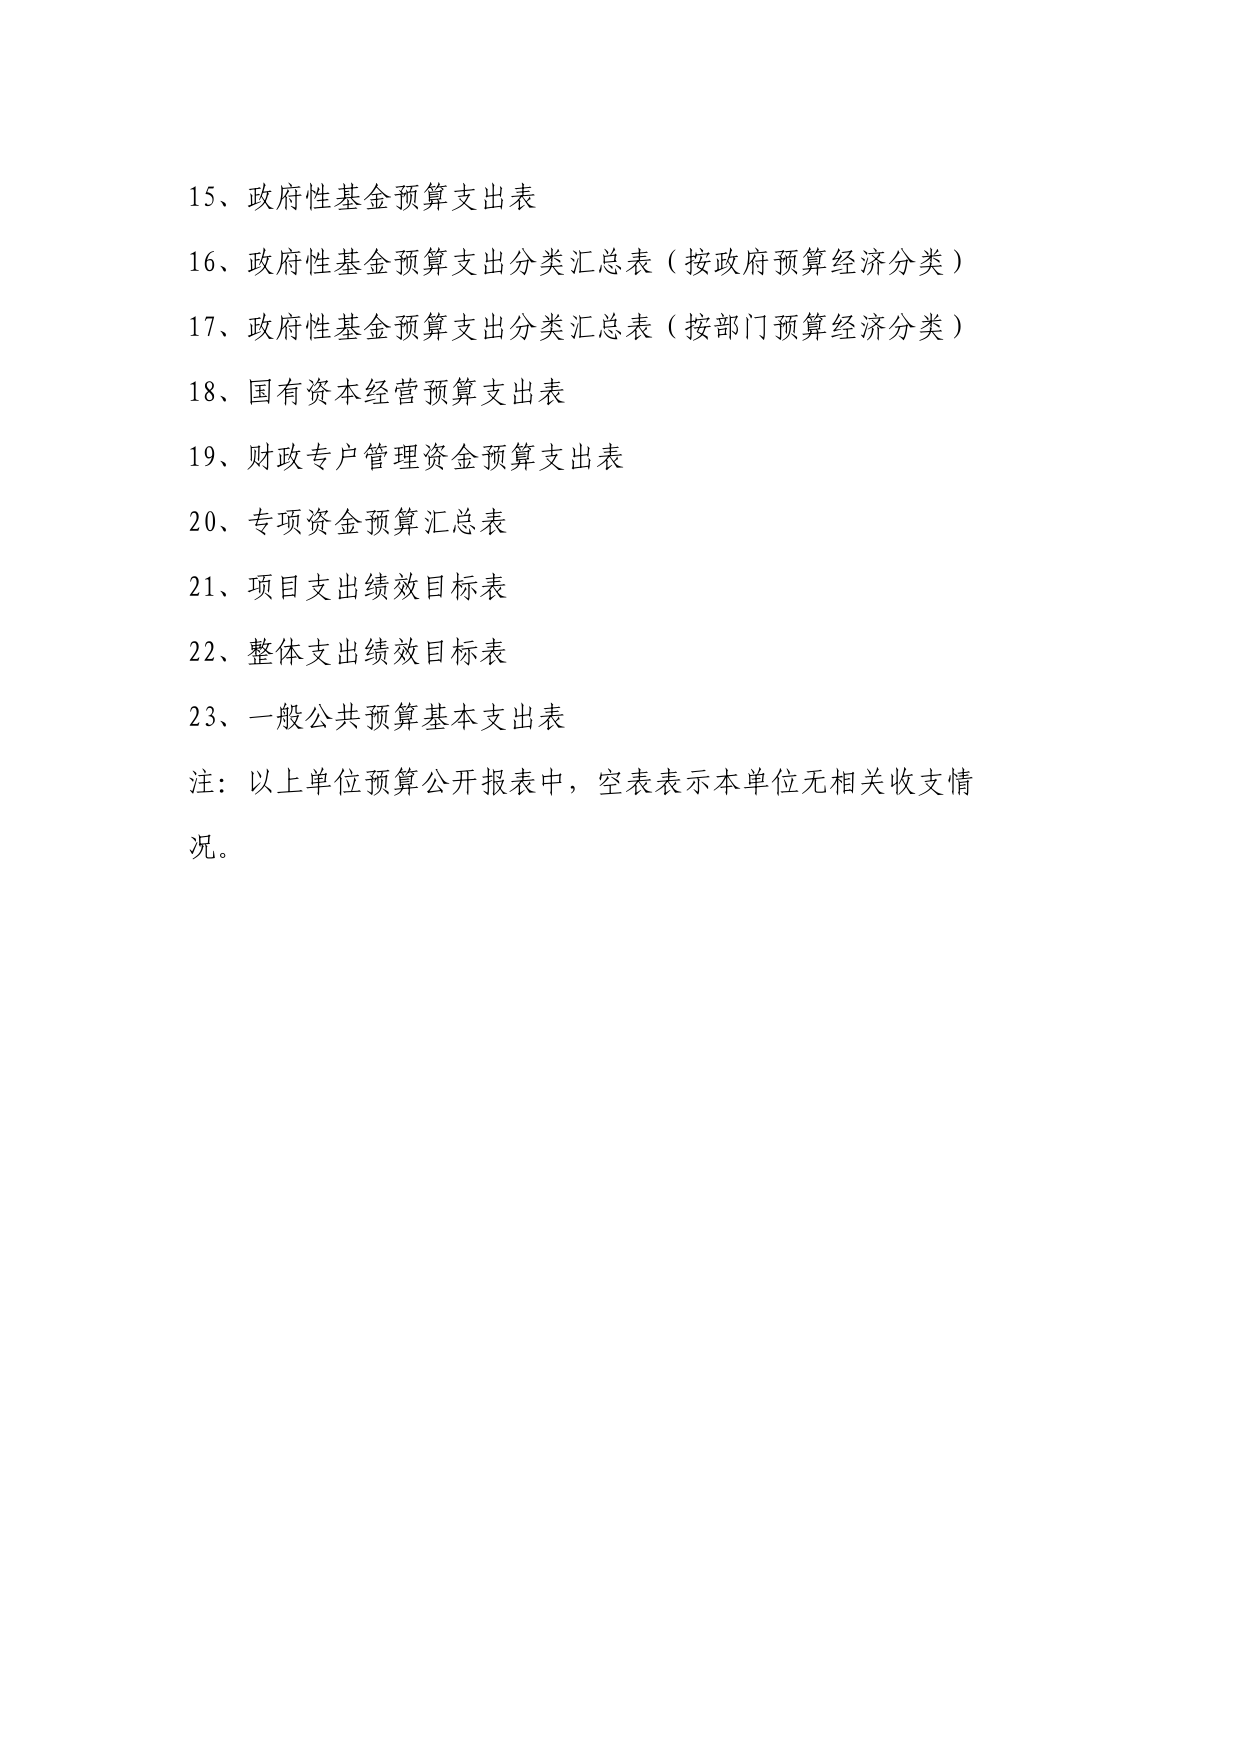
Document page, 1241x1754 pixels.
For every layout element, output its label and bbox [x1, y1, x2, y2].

table_cell [176, 162, 1041, 877]
